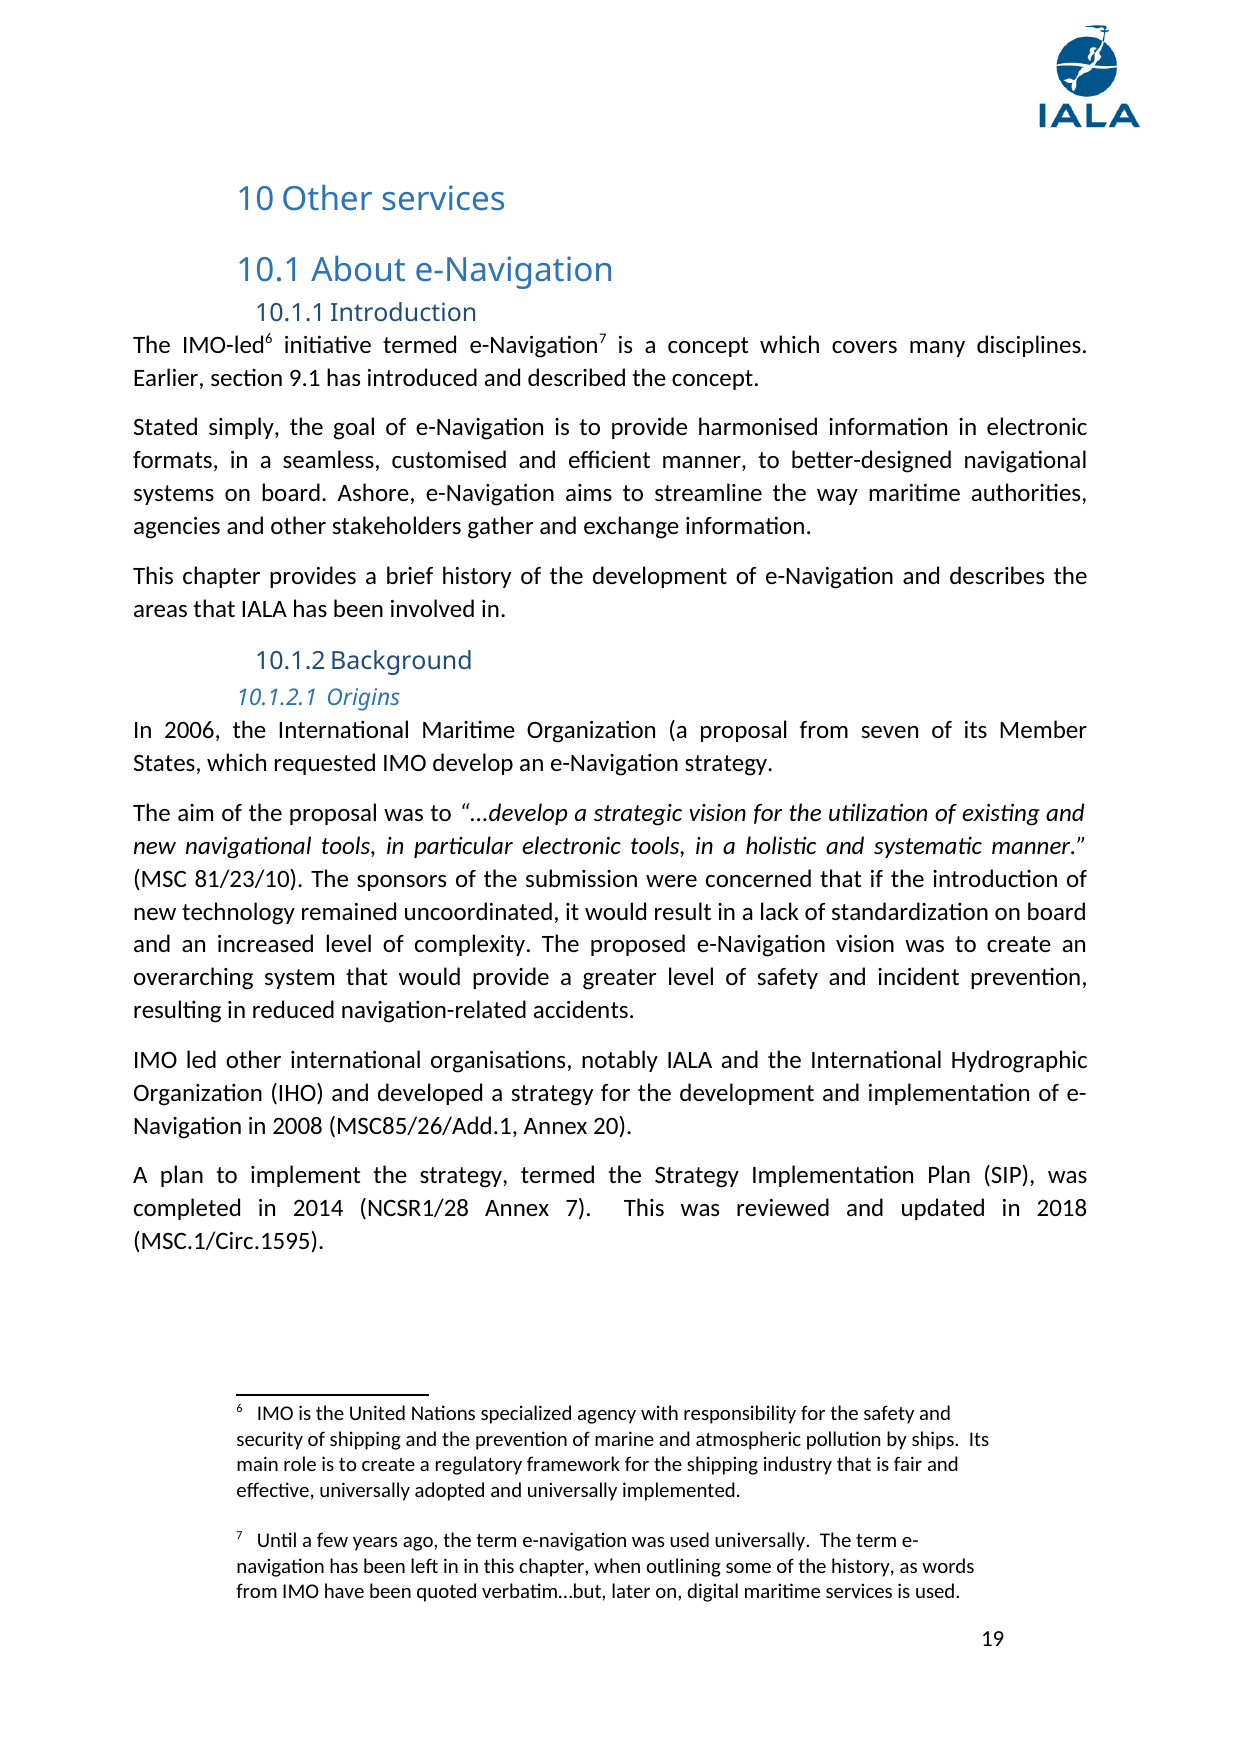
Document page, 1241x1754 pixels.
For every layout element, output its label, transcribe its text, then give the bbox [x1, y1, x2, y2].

text The aim of the proposal was to “...develop a strategic vision for the utilization of existing and new navigational tools, in particular electronic tools, in a holistic and systematic manner.” (MSC 81/23/10). The sponsors of the submission were concerned that if the introduction of new technology remained uncoordinated, it would result in a lack of standardization on board and an increased level of complexity. The proposed e-Navigation vision was to create an overarching system that would provide a greater level of safety and incident prevention, resulting in reduced navigation-related accidents. [133, 797, 1089, 1025]
picture [1016, 13, 1157, 150]
text The IMO-led initiative termed e-Navigation is a concept which covers many disciplines. Earlier, section 9.1 has introduced and described the concept. [133, 329, 1089, 392]
subtitle About e-Navigation [236, 245, 1004, 291]
subtitle Background [255, 642, 1004, 676]
text IMO led other international organisations, notably IALA and the International Hydrographic Organization (IHO) and developed a strategy for the development and implementation of e-Navigation in 2008 (MSC85/26/Add.1, Annex 20). [133, 1044, 1089, 1140]
text A plan to implement the strategy, termed the Strategy Implementation Plan (SIP), was completed in 2014 (NCSR1/28 Annex 7). This was reviewed and updated in 2018 (MSC.1/Circ.1595). [133, 1159, 1089, 1256]
text Stated simply, the goal of e-Navigation is to provide harmonised information in electronic formats, in a seamless, customised and efficient manner, to better-designed navigational systems on board. Ashore, e-Navigation aims to streamline the way maritime authorities, agencies and other stakeholders gather and exchange information. [133, 412, 1089, 541]
text This chapter provides a brief history of the development of e-Navigation and describes the areas that IALA has been involved in. [133, 560, 1089, 623]
text In 2006, the International Maritime Organization (a proposal from seven of its Member States, which requested IMO develop an e-Navigation strategy. [133, 714, 1089, 778]
subtitle Introduction [255, 295, 1004, 329]
subtitle Other services [236, 175, 1004, 220]
subtitle Origins [236, 681, 1004, 712]
